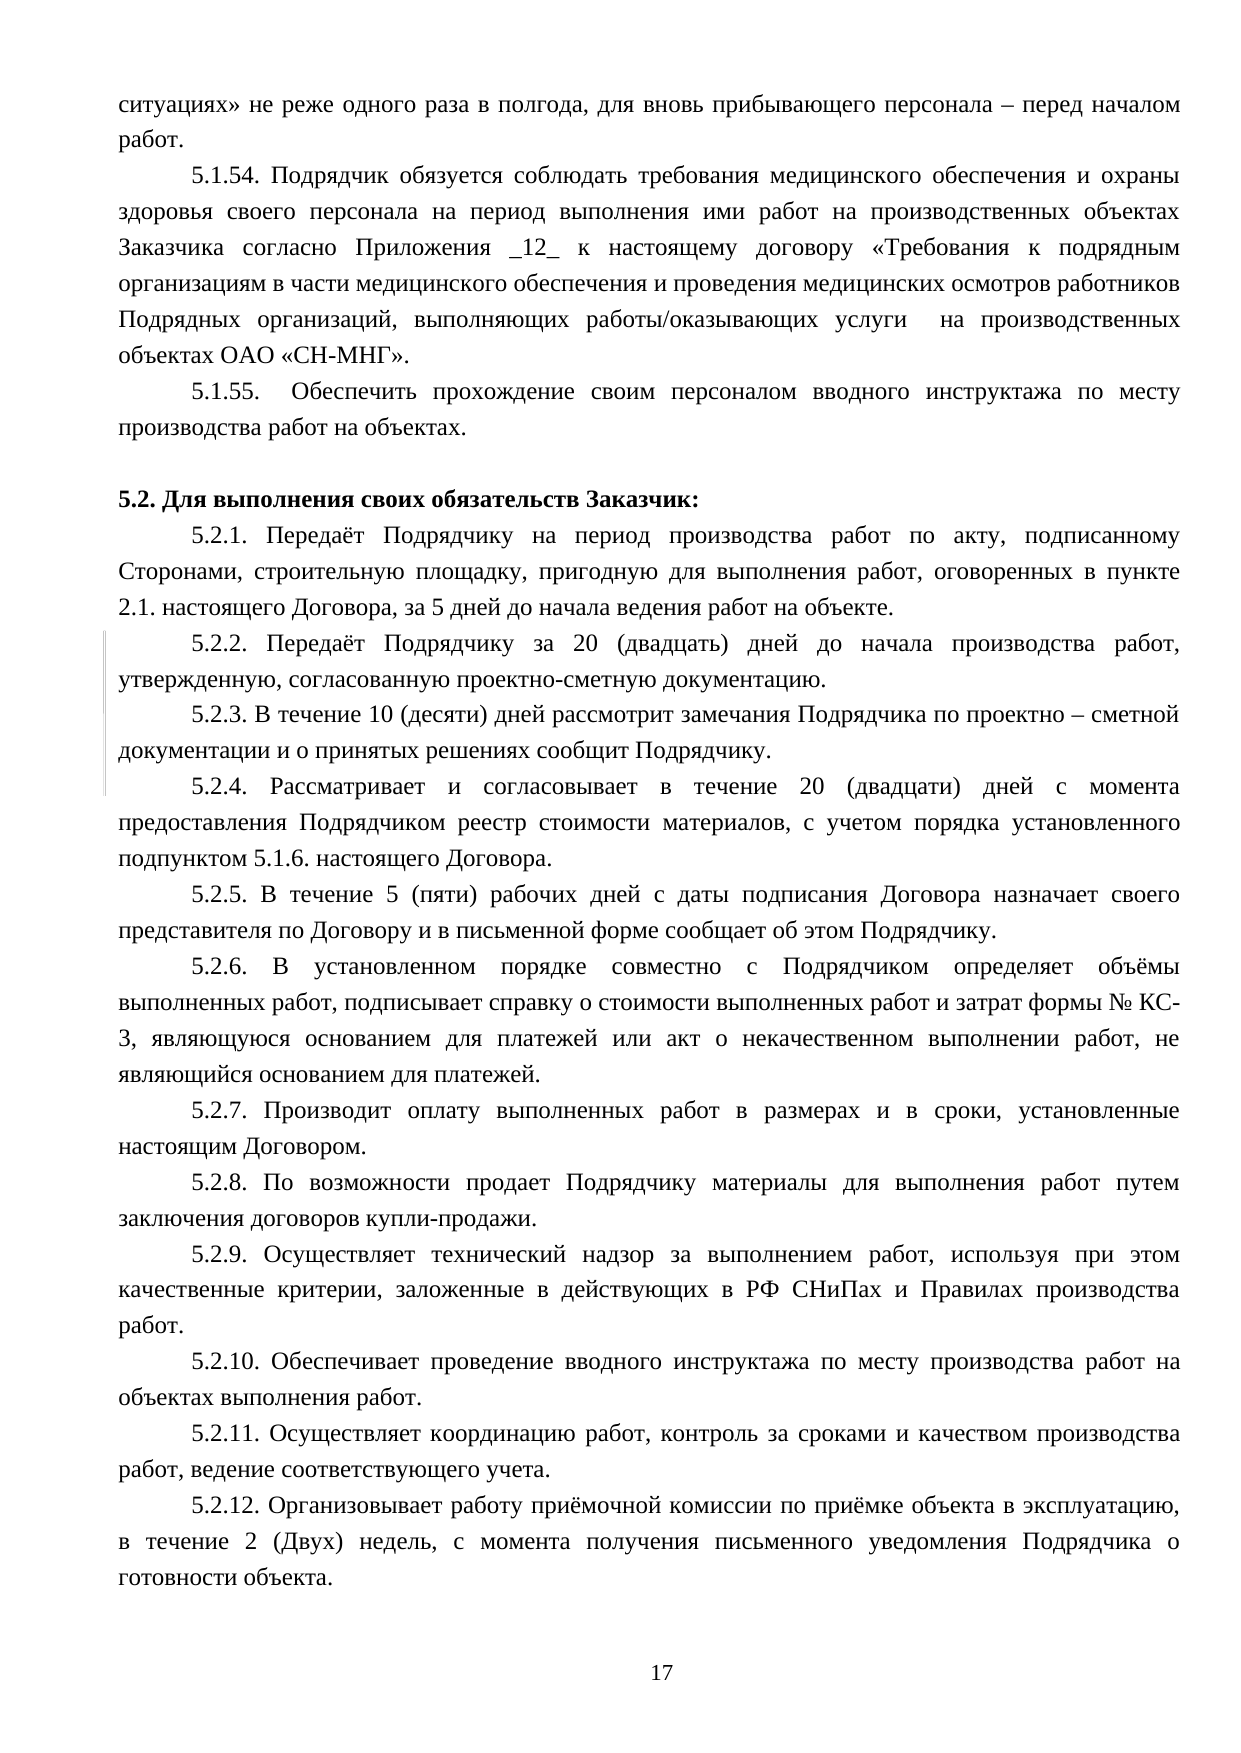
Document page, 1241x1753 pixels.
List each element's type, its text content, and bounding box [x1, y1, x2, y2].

text 5.2.6. В установленном порядке совместно с Подрядчиком определяет объёмы выполненных работ, подписывает справку о стоимости выполненных работ и затрат формы № КС-3, являющуюся основанием для платежей или акт о некачественном выполнении работ, не являющийся основанием для платежей. [118, 951, 1181, 1088]
text 5.1.54. Подрядчик обязуется соблюдать требования медицинского обеспечения и охраны здоровья своего персонала на период выполнения ими работ на производственных объектах Заказчика согласно Приложения _12_ к настоящему договору «Требования к подрядным организациям в части медицинского обеспечения и проведения медицинских осмотров работников Подрядных организаций, выполняющих работы/оказывающих услуги на производственных объектах ОАО «СН-МНГ». [118, 161, 1181, 369]
text 5.2.2. Передаёт Подрядчику за 20 (двадцать) дней до начала производства работ, утвержденную, согласованную проектно-сметную документацию. [118, 628, 1181, 692]
text 5.2.7. Производит оплату выполненных работ в размерах и в сроки, установленные настоящим Договором. [118, 1095, 1181, 1159]
text 5.2.10. Обеспечивает проведение вводного инструктажа по месту производства работ на объектах выполнения работ. [118, 1346, 1181, 1411]
text 5.2.5. В течение 5 (пяти) рабочих дней с даты подписания Договора назначает своего представителя по Договору и в письменной форме сообщает об этом Подрядчику. [118, 879, 1181, 944]
text 5.2.11. Осуществляет координацию работ, контроль за сроками и качеством производства работ, ведение соответствующего учета. [118, 1418, 1181, 1483]
text 5.2.12. Организовывает работу приёмочной комиссии по приёмке объекта в эксплуатацию, в течение 2 (Двух) недель, с момента получения письменного уведомления Подрядчика о готовности объекта. [118, 1490, 1181, 1591]
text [118, 89, 1181, 153]
text 5.2.1. Передаёт Подрядчику на период производства работ по акту, подписанному Сторонами, строительную площадку, пригодную для выполнения работ, оговоренных в пункте 2.1. настоящего Договора, за 5 дней до начала ведения работ на объекте. [118, 520, 1181, 621]
text 5.2.9. Осуществляет технический надзор за выполнением работ, используя при этом качественные критерии, заложенные в действующих в РФ СНиПах и Правилах производства работ. [118, 1239, 1181, 1339]
text 5.2.4. Рассматривает и согласовывает в течение 20 (двадцати) дней с момента предоставления Подрядчиком реестр стоимости материалов, с учетом порядка установленного подпунктом 5.1.6. настоящего Договора. [118, 771, 1181, 872]
text 5.2.3. В течение 10 (десяти) дней рассмотрит замечания Подрядчика по проектно – сметной документации и о принятых решениях сообщит Подрядчику. [118, 699, 1181, 764]
text 5.2.8. По возможности продает Подрядчику материалы для выполнения работ путем заключения договоров купли-продажи. [118, 1167, 1181, 1231]
text 5.1.55. Обеспечить прохождение своим персоналом вводного инструктажа по месту производства работ на объектах. [118, 376, 1181, 441]
text 5.2. Для выполнения своих обязательств Заказчик: [118, 484, 1181, 513]
